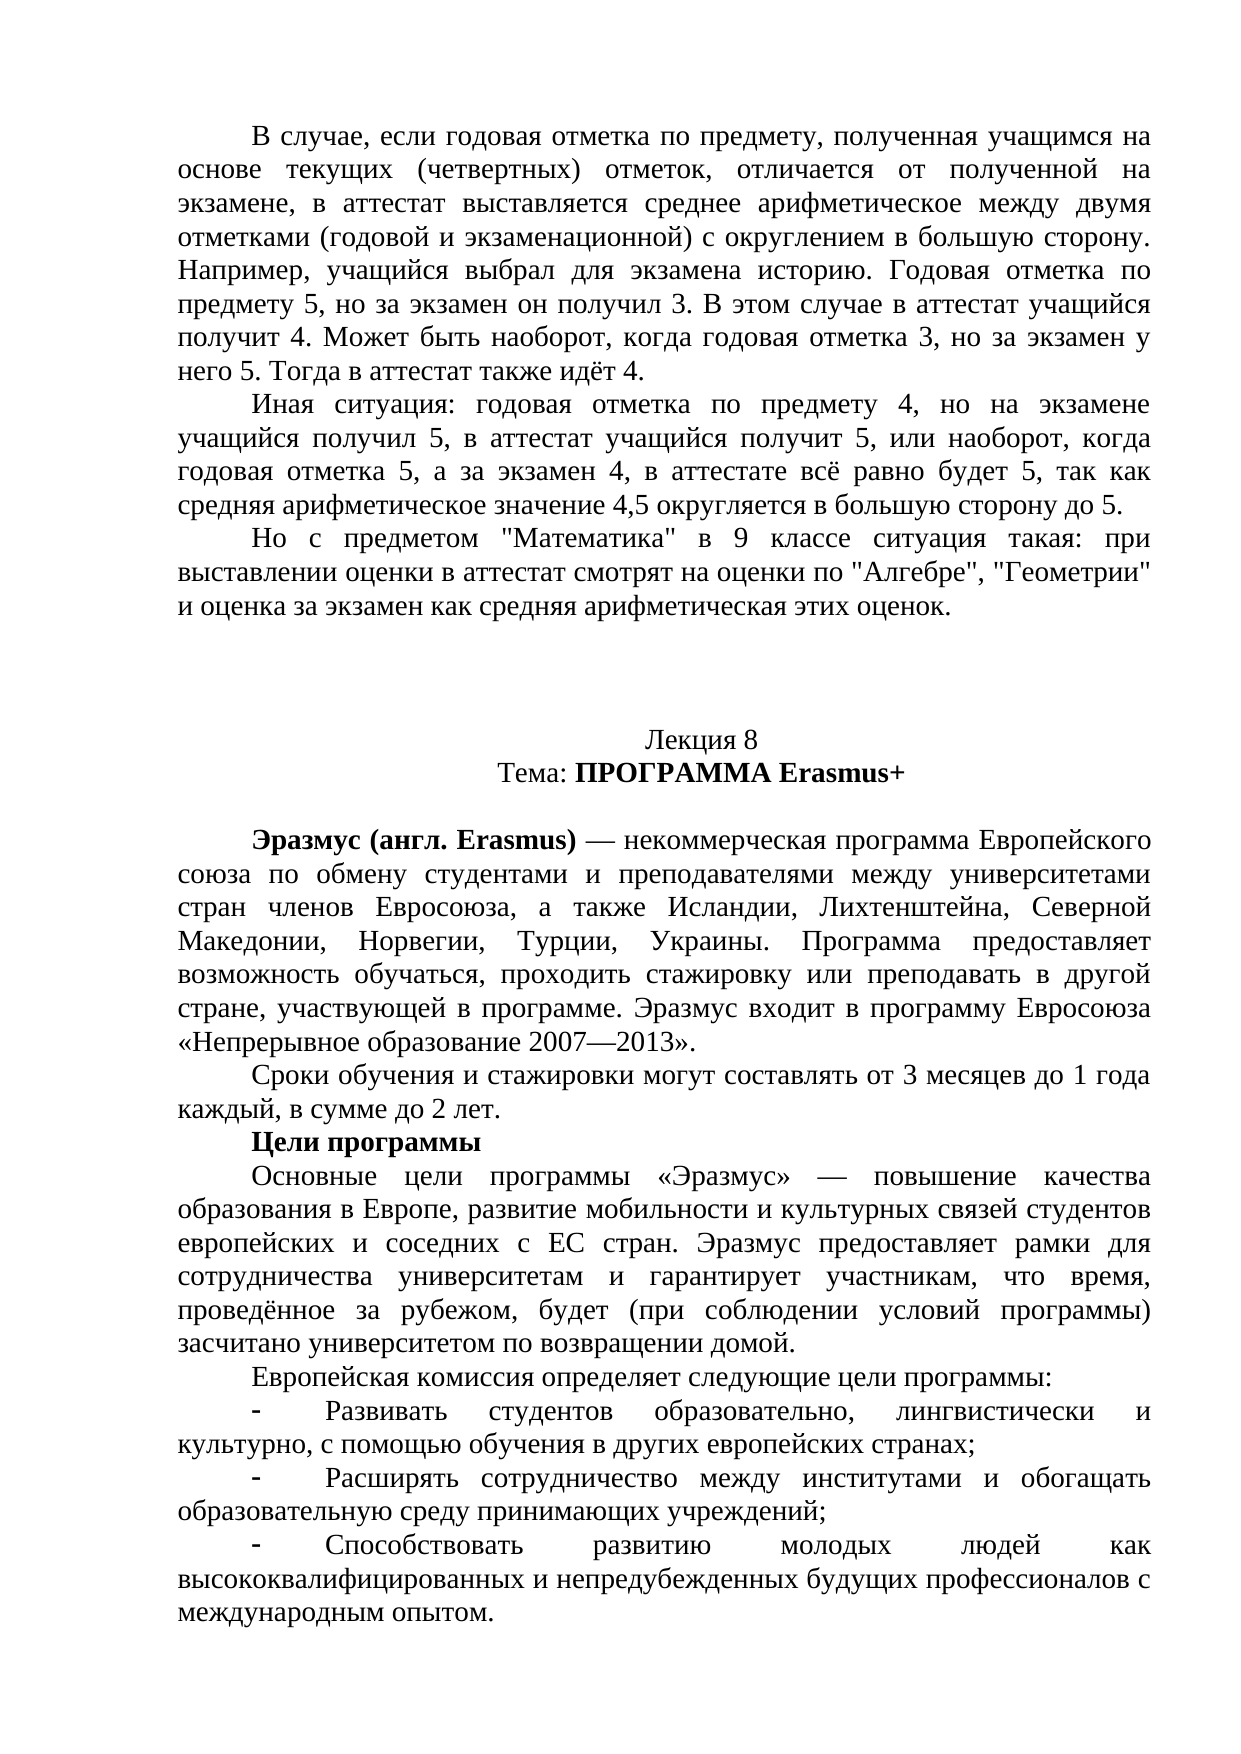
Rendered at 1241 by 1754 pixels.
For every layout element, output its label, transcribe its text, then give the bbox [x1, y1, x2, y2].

list Развивать студентов образовательно, лингвистически и культурно, с помощью обучения в других европейских странах; [177, 1393, 1152, 1460]
list Сроки обучения и стажировки могут составлять от 3 месяцев до 1 года каждый, в сумме до 2 лет. [177, 1057, 1152, 1124]
list Основные цели программы «Эразмус» — повышение качества образования в Европе, развитие мобильности и культурных связей студентов европейских и соседних с ЕС стран. Эразмус предоставляет рамки для сотрудничества университетам и гарантирует участникам, что время, проведённое за рубежом, будет (при соблюдении условий программы) засчитано университетом по возвращении домой. [177, 1158, 1152, 1359]
text Лекция 8 [177, 722, 1152, 755]
list Но с предметом "Математика" в 9 классе ситуация такая: при выставлении оценки в аттестат смотрят на оценки по "Алгебре", "Геометрии" и оценка за экзамен как средняя арифметическая этих оценок. [177, 521, 1152, 621]
list Цели программы [177, 1124, 1152, 1158]
text Тема: ПРОГРАММА Erasmus+ [177, 755, 1152, 789]
list Европейская комиссия определяет следующие цели программы: [177, 1359, 1152, 1393]
list Эразмус (англ. Erasmus) — некоммерческая программа Европейского союза по обмену студентами и преподавателями между университетами стран членов Евросоюза, а также Исландии, Лихтенштейна, Северной Македонии, Норвегии, Турции, Украины. Программа предоставляет возможность обучаться, проходить стажировку или преподавать в другой стране, участвующей в программе. Эразмус входит в программу Евросоюза «Непрерывное образование 2007—2013». [177, 822, 1152, 1057]
list В случае, если годовая отметка по предмету, полученная учащимся на основе текущих (четвертных) отметок, отличается от полученной на экзамене, в аттестат выставляется среднее арифметическое между двумя отметками (годовой и экзаменационной) с округлением в большую сторону. Например, учащийся выбрал для экзамена историю. Годовая отметка по предмету 5, но за экзамен он получил 3. В этом случае в аттестат учащийся получит 4. Может быть наоборот, когда годовая отметка 3, но за экзамен у него 5. Тогда в аттестат также идёт 4. [177, 118, 1152, 386]
list Расширять сотрудничество между институтами и обогащать образовательную среду принимающих учреждений; [177, 1460, 1152, 1527]
list Иная ситуация: годовая отметка по предмету 4, но на экзамене учащийся получил 5, в аттестат учащийся получит 5, или наоборот, когда годовая отметка 5, а за экзамен 4, в аттестате всё равно будет 5, так как средняя арифметическое значение 4,5 округляется в большую сторону до 5. [177, 386, 1152, 521]
list Способствовать развитию молодых людей как высококвалифицированных и непредубежденных будущих профессионалов с международным опытом. [177, 1527, 1152, 1628]
